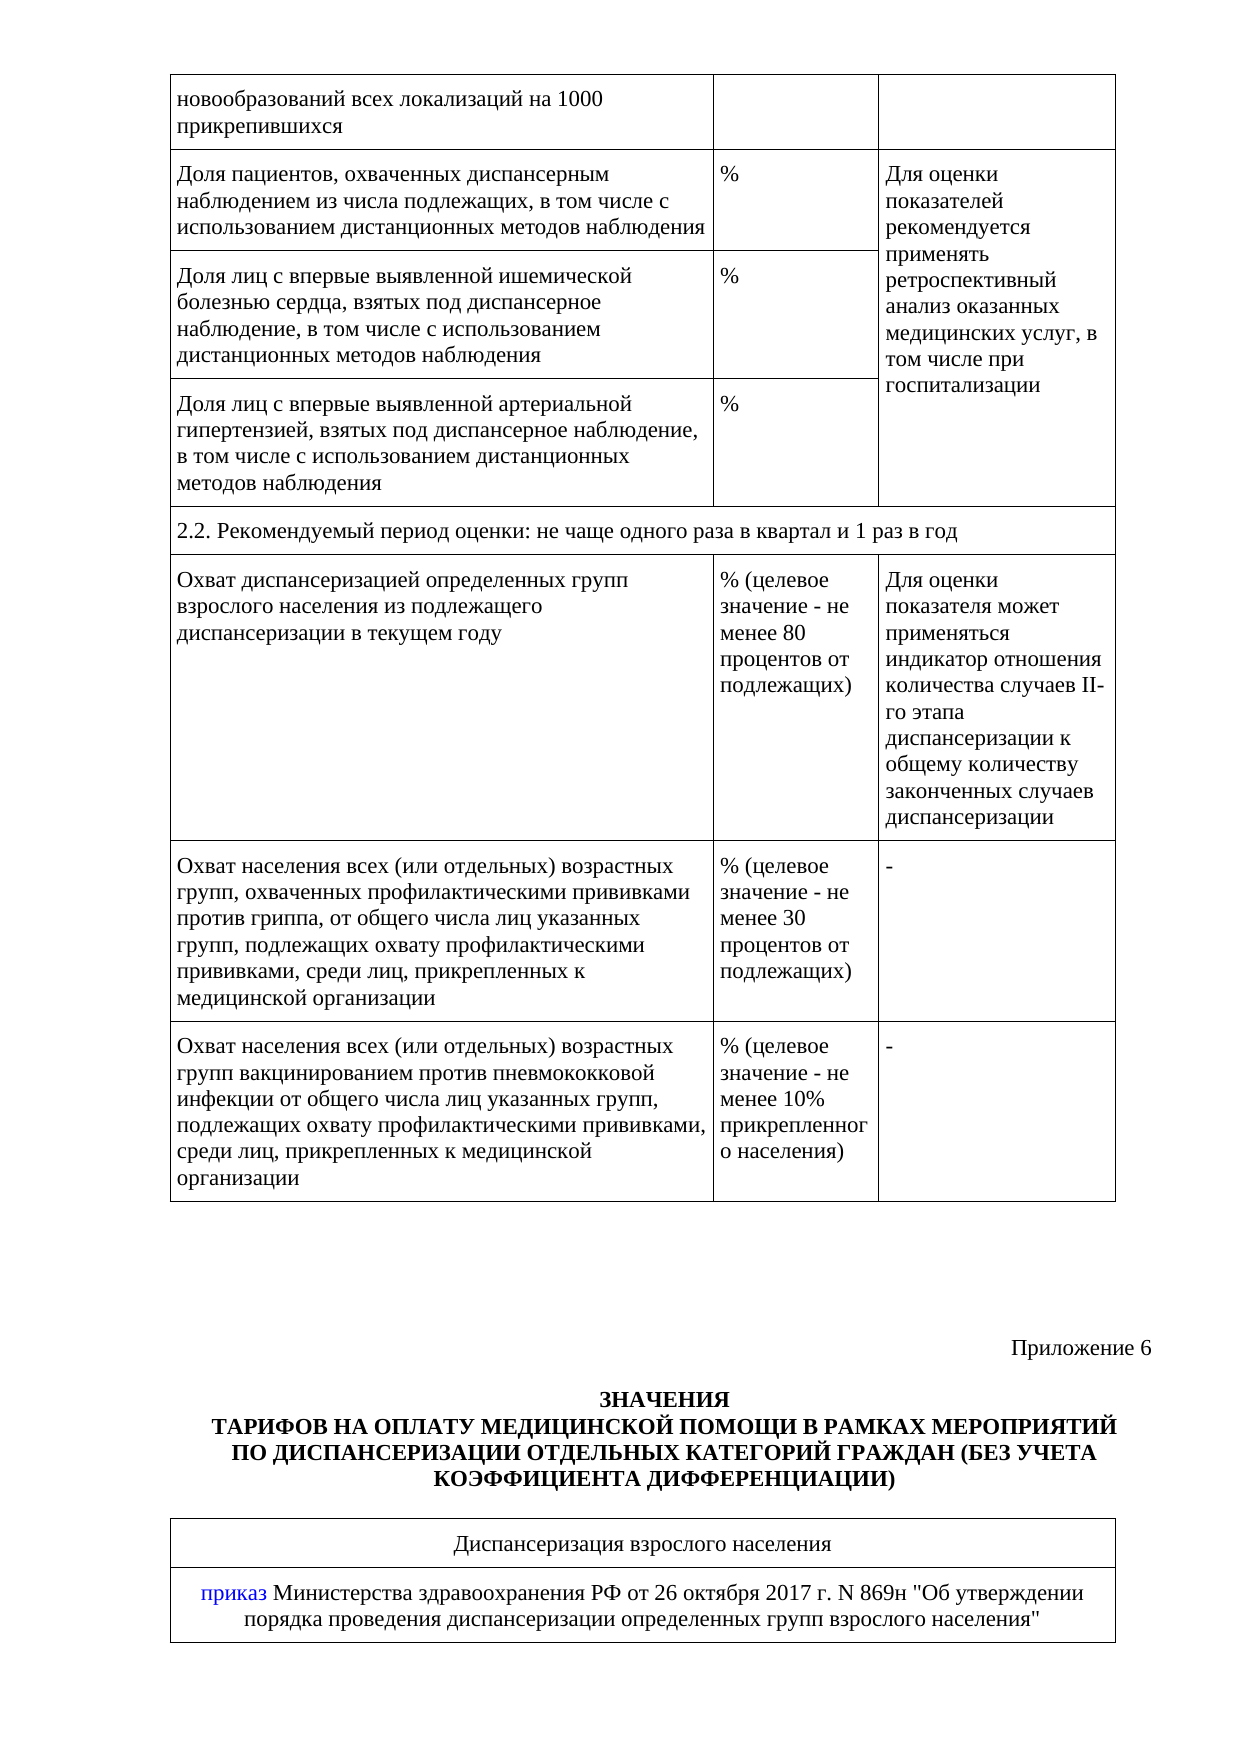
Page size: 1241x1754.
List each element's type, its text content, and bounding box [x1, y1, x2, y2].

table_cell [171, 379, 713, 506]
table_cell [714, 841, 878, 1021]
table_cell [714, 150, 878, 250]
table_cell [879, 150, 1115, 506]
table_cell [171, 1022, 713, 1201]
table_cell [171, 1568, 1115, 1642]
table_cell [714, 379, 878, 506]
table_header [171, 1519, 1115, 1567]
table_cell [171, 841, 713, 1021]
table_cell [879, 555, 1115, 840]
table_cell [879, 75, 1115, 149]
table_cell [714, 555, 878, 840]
text Приложение 6 [177, 1334, 1152, 1360]
title ПО ДИСПАНСЕРИЗАЦИИ ОТДЕЛЬНЫХ КАТЕГОРИЙ ГРАЖДАН (БЕЗ УЧЕТА [177, 1439, 1152, 1466]
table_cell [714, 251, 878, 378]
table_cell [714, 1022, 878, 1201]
title ТАРИФОВ НА ОПЛАТУ МЕДИЦИНСКОЙ ПОМОЩИ В РАМКАХ МЕРОПРИЯТИЙ [177, 1413, 1152, 1439]
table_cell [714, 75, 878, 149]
title ЗНАЧЕНИЯ [177, 1386, 1152, 1413]
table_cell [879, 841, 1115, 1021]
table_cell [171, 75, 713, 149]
title КОЭФФИЦИЕНТА ДИФФЕРЕНЦИАЦИИ) [177, 1466, 1152, 1492]
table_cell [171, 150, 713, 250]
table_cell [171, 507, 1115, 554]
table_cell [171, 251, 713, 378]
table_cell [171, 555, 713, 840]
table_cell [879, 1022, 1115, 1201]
